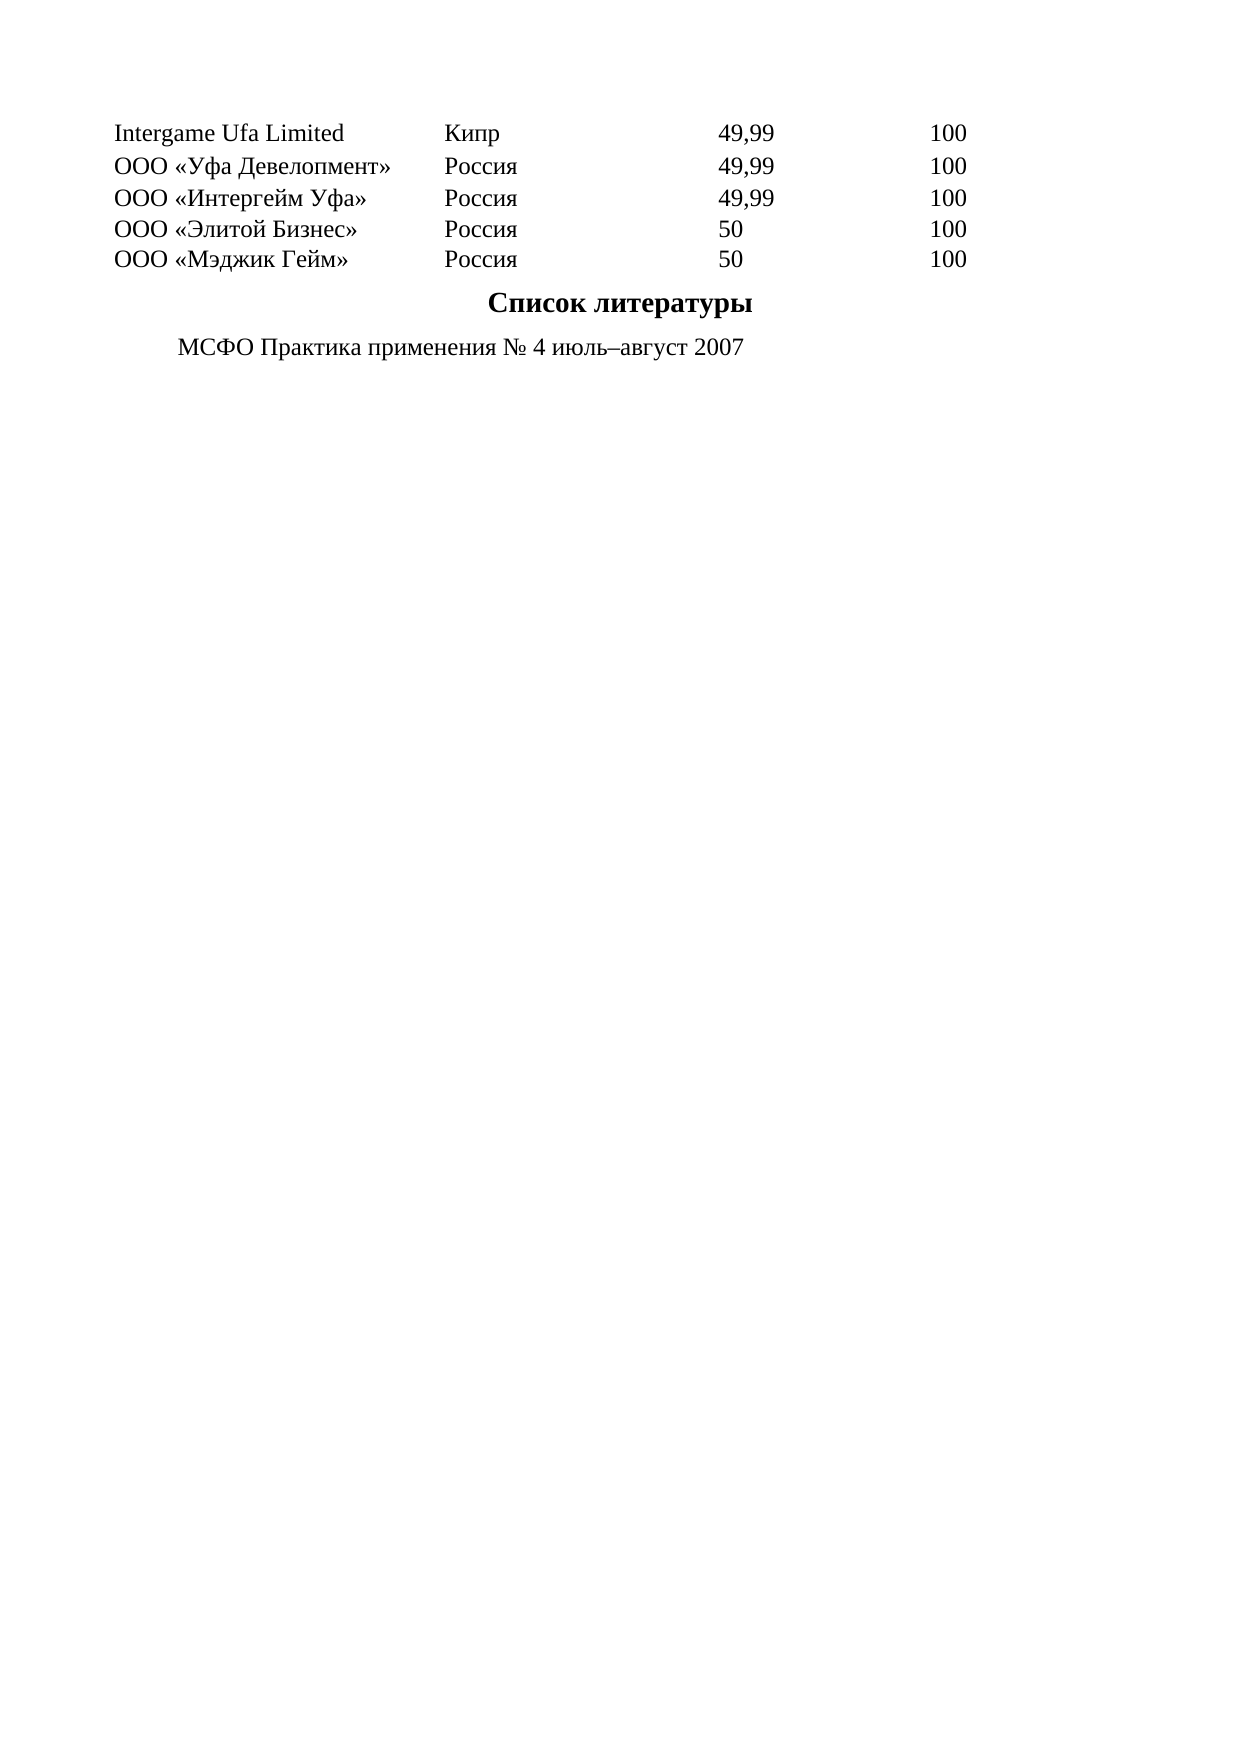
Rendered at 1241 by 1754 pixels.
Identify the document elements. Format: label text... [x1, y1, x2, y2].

table_cell 50 [714, 244, 925, 273]
table_cell 49,99 [714, 118, 925, 151]
table_cell Россия [440, 183, 714, 214]
table_cell 100 [925, 151, 1114, 183]
table_cell ООО «Мэджик Гейм» [110, 244, 440, 273]
table_cell 100 [925, 244, 1114, 273]
table_cell 100 [925, 183, 1114, 214]
table_cell 49,99 [714, 183, 925, 214]
table_cell 50 [714, 214, 925, 244]
table_cell 100 [925, 214, 1114, 244]
text МСФО Практика применения № 4 июль–август 2007 [118, 332, 1122, 360]
table_cell ООО «Элитой Бизнес» [110, 214, 440, 244]
table_cell 49,99 [714, 151, 925, 183]
table_cell Кипр [440, 118, 714, 151]
table_cell Россия [440, 244, 714, 273]
text Список литературы [118, 286, 1122, 319]
table_cell Россия [440, 214, 714, 244]
table_cell Intergame Ufa Limited [110, 118, 440, 151]
table_cell ООО «Интергейм Уфа» [110, 183, 440, 214]
table_cell Россия [440, 151, 714, 183]
table_cell ООО «Уфа Девелопмент» [110, 151, 440, 183]
table_cell 100 [925, 118, 1114, 151]
